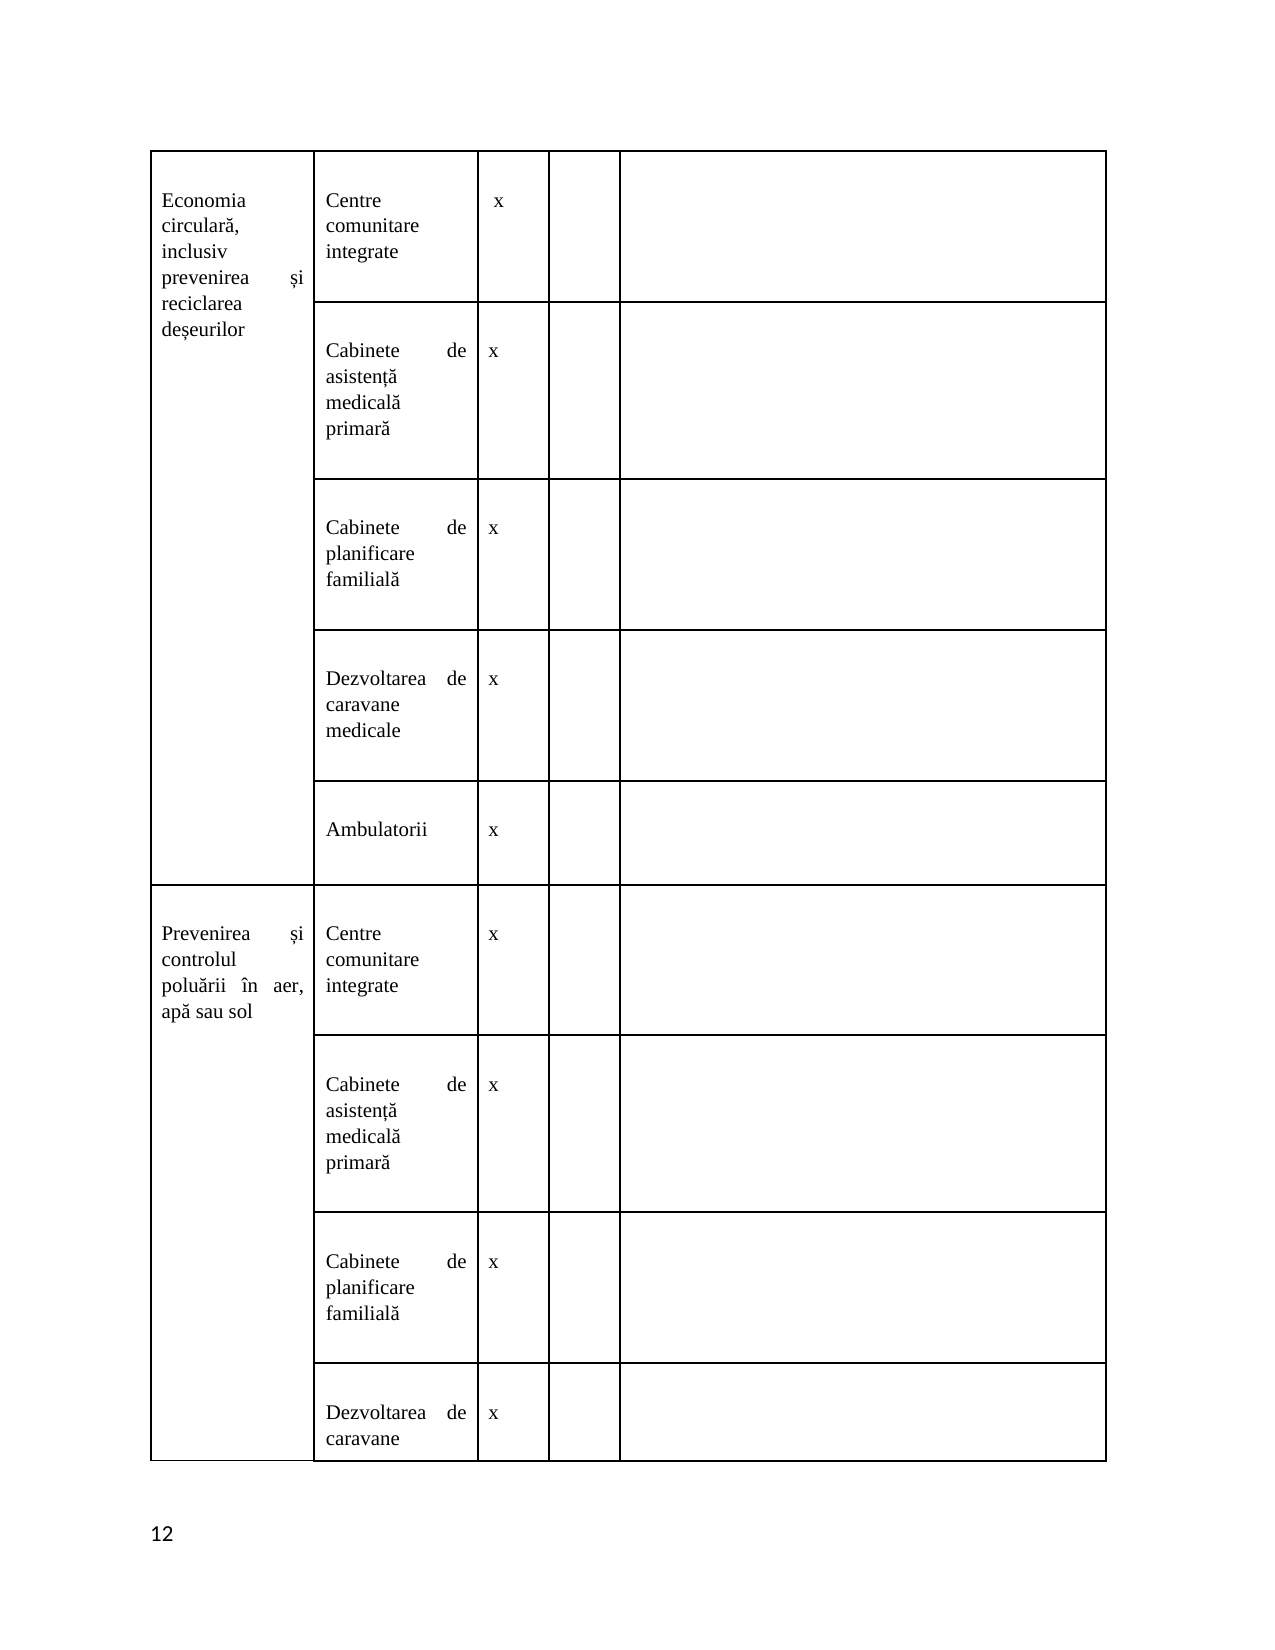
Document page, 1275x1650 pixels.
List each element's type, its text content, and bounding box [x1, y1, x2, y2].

table_cell [550, 1036, 619, 1211]
table_cell Cabinete de planificare familială [315, 1213, 477, 1362]
table_cell [621, 303, 1105, 478]
table_cell [621, 1213, 1105, 1362]
table_cell Centre comunitare integrate [315, 152, 477, 301]
table_cell [550, 152, 619, 301]
table_cell [621, 631, 1105, 780]
table_cell x [479, 886, 548, 1034]
table_cell [621, 1364, 1105, 1460]
table_cell x [479, 1364, 548, 1460]
table_cell Cabinete de planificare familială [315, 480, 477, 629]
table_cell x [479, 1213, 548, 1362]
table_cell [550, 480, 619, 629]
table_cell x [479, 152, 548, 301]
table_cell [621, 1036, 1105, 1211]
table_cell [621, 480, 1105, 629]
table_cell x [479, 1036, 548, 1211]
table_cell [621, 782, 1105, 883]
table_cell Economia circulară, inclusiv prevenirea și reciclarea deșeurilor [152, 152, 313, 883]
table_cell [550, 631, 619, 780]
table_cell Centre comunitare integrate [315, 886, 477, 1034]
table_cell Cabinete de asistență medicală primară [315, 303, 477, 478]
table_cell Dezvoltarea de caravane medicale [315, 631, 477, 780]
table_cell [621, 152, 1105, 301]
table_cell [621, 886, 1105, 1034]
table_cell [550, 1364, 619, 1460]
table_cell x [479, 782, 548, 883]
table_cell x [479, 480, 548, 629]
table_cell Prevenirea și controlul poluării în aer, apă sau sol [152, 886, 313, 1460]
table_cell x [479, 631, 548, 780]
table_cell [550, 886, 619, 1034]
table_cell Ambulatorii [315, 782, 477, 883]
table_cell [315, 1364, 477, 1460]
table_cell [550, 303, 619, 478]
table_cell Cabinete de asistență medicală primară [315, 1036, 477, 1211]
table_cell [550, 782, 619, 883]
table_cell x [479, 303, 548, 478]
table_cell [550, 1213, 619, 1362]
